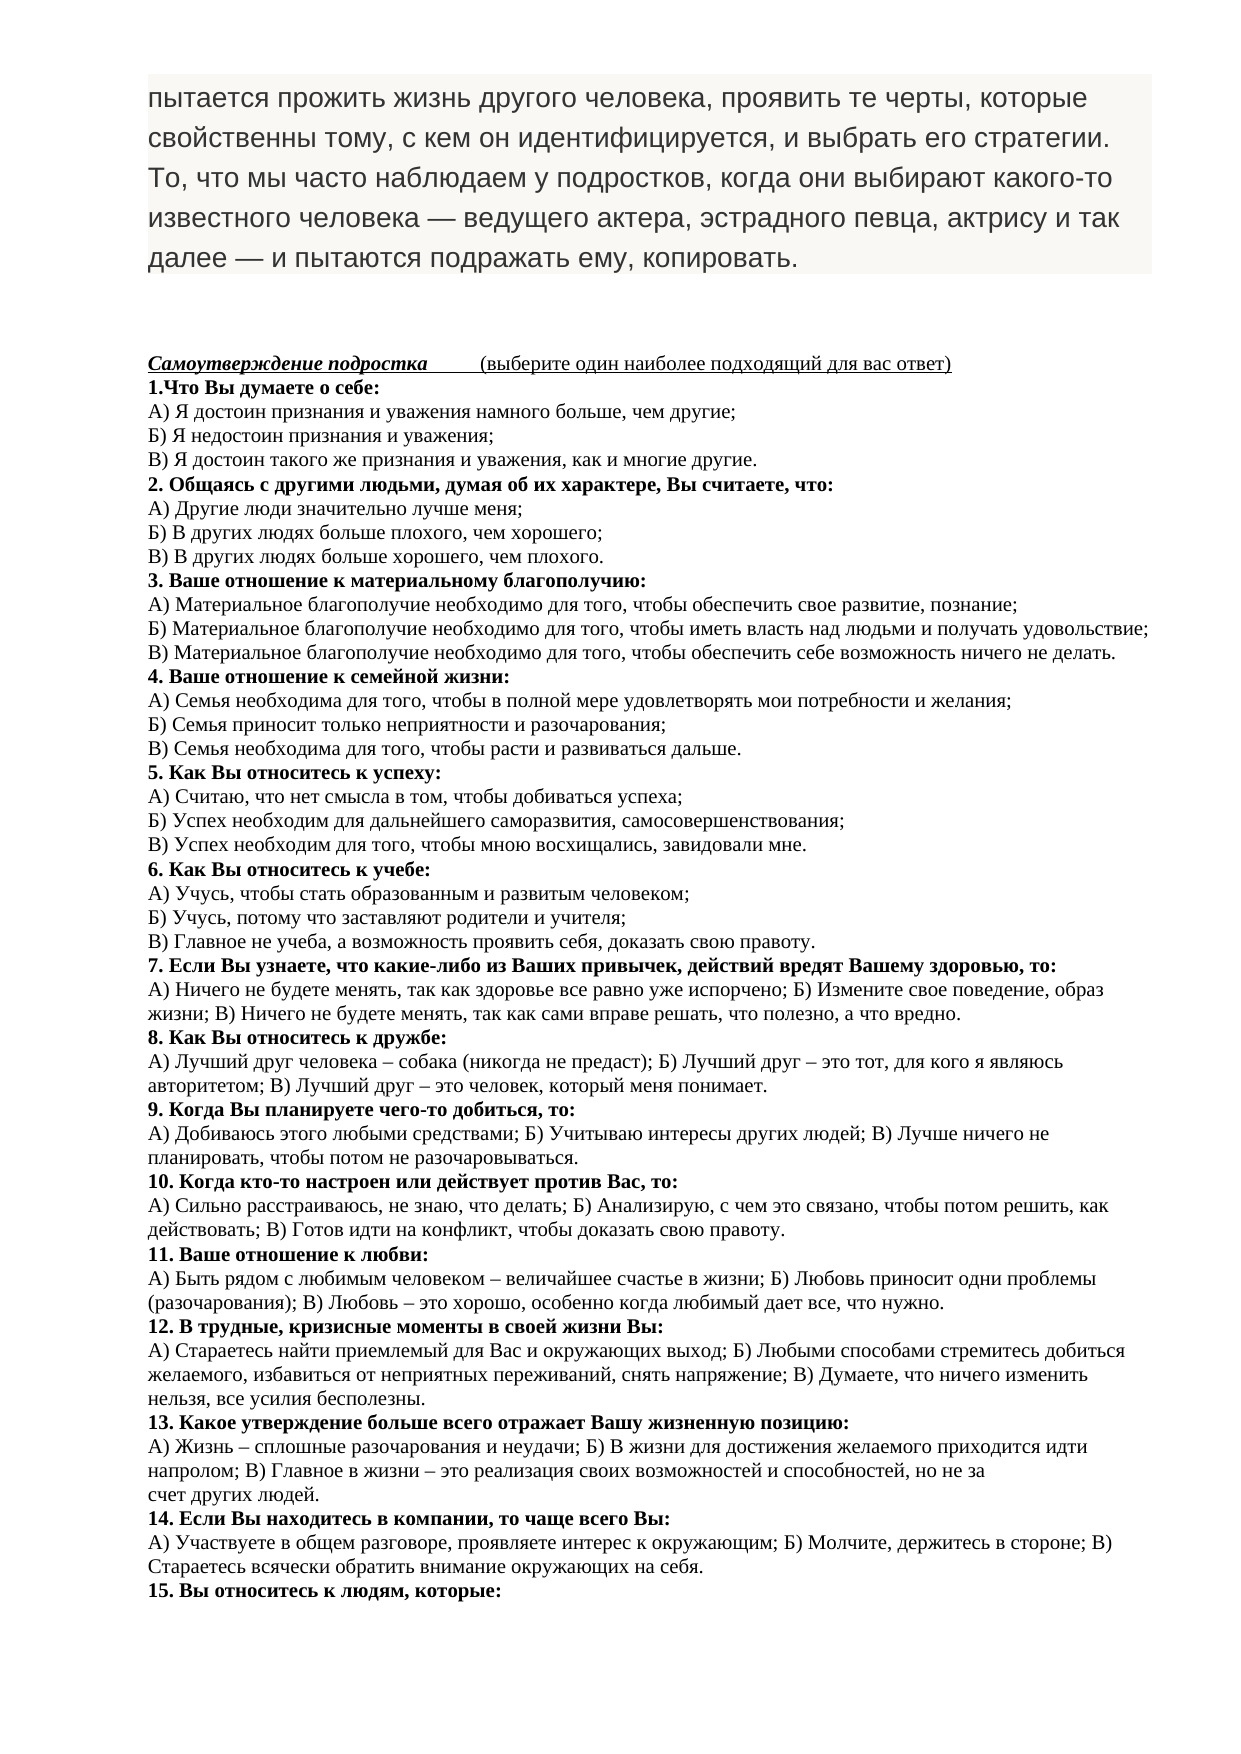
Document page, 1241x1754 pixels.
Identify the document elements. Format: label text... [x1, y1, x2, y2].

text В) Главное не учеба, а возможность проявить себя, доказать свою правоту. [148, 929, 1152, 953]
text 3. Ваше отношение к материальному благополучию: [148, 568, 1152, 592]
text В) Материальное благополучие необходимо для того, чтобы обеспечить себе возможность ничего не делать. [148, 640, 1152, 664]
text А) Сильно расстраиваюсь, не знаю, что делать; Б) Анализирую, с чем это связано, чтобы потом решить, как действовать; В) Готов идти на конфликт, чтобы доказать свою правоту. [148, 1193, 1152, 1241]
text В) Я достоин такого же признания и уважения, как и многие другие. [148, 447, 1152, 471]
text Б) Семья приносит только неприятности и разочарования; [148, 712, 1152, 736]
text Б) Материальное благополучие необходимо для того, чтобы иметь власть над людьми и получать удовольствие; [148, 616, 1152, 640]
text Б) Учусь, потому что заставляют родители и учителя; [148, 904, 1152, 929]
text Б) В других людях больше плохого, чем хорошего; [148, 519, 1152, 544]
text А) Другие люди значительно лучше меня; [148, 496, 1152, 519]
text 12. В трудные, кризисные моменты в своей жизни Вы: [148, 1314, 1152, 1338]
text 5. Как Вы относитесь к успеху: [148, 760, 1152, 784]
text В) Семья необходима для того, чтобы расти и развиваться дальше. [148, 736, 1152, 760]
text А) Ничего не будете менять, так как здоровье все равно уже испорчено; Б) Измените свое поведение, образ жизни; В) Ничего не будете менять, так как сами вправе решать, что полезно, а что вредно. [148, 977, 1152, 1025]
text Самоутверждение подростка (выберите один наиболее подходящий для вас ответ) [148, 351, 1152, 375]
text А) Жизнь – сплошные разочарования и неудачи; Б) В жизни для достижения желаемого приходится идти напролом; В) Главное в жизни – это реализация своих возможностей и способностей, но не за [148, 1434, 1152, 1482]
text 2. Общаясь с другими людьми, думая об их характере, Вы считаете, что: [148, 471, 1152, 496]
text 1.Что Вы думаете о себе: [148, 375, 1152, 399]
text 6. Как Вы относитесь к учебе: [148, 856, 1152, 881]
text 10. Когда кто-то настроен или действует против Вас, то: [148, 1169, 1152, 1193]
text 11. Ваше отношение к любви: [148, 1241, 1152, 1266]
text 4. Ваше отношение к семейной жизни: [148, 664, 1152, 688]
text А) Стараетесь найти приемлемый для Вас и окружающих выход; Б) Любыми способами стремитесь добиться желаемого, избавиться от неприятных переживаний, снять напряжение; В) Думаете, что ничего изменить нельзя, все усилия бесполезны. [148, 1338, 1152, 1410]
text А) Учусь, чтобы стать образованным и развитым человеком; [148, 881, 1152, 904]
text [148, 74, 1152, 274]
text В) Успех необходим для того, чтобы мною восхищались, завидовали мне. [148, 832, 1152, 856]
text счет других людей. [148, 1482, 1152, 1506]
text 9. Когда Вы планируете чего-то добиться, то: [148, 1097, 1152, 1121]
text 15. Вы относитесь к людям, которые: [148, 1578, 1152, 1602]
text 14. Если Вы находитесь в компании, то чаще всего Вы: [148, 1506, 1152, 1530]
text А) Лучший друг человека – собака (никогда не предаст); Б) Лучший друг – это тот, для кого я являюсь авторитетом; В) Лучший друг – это человек, который меня понимает. [148, 1049, 1152, 1097]
text А) Добиваюсь этого любыми средствами; Б) Учитываю интересы других людей; В) Лучше ничего не планировать, чтобы потом не разочаровываться. [148, 1121, 1152, 1169]
text 7. Если Вы узнаете, что какие-либо из Ваших привычек, действий вредят Вашему здоровью, то: [148, 953, 1152, 977]
text А) Материальное благополучие необходимо для того, чтобы обеспечить свое развитие, познание; [148, 592, 1152, 616]
text Б) Я недостоин признания и уважения; [148, 423, 1152, 447]
text А) Быть рядом с любимым человеком – величайшее счастье в жизни; Б) Любовь приносит одни проблемы (разочарования); В) Любовь – это хорошо, особенно когда любимый дает все, что нужно. [148, 1266, 1152, 1314]
text А) Считаю, что нет смысла в том, чтобы добиваться успеха; [148, 784, 1152, 808]
text А) Участвуете в общем разговоре, проявляете интерес к окружающим; Б) Молчите, держитесь в стороне; В) Стараетесь всячески обратить внимание окружающих на себя. [148, 1530, 1152, 1578]
text В) В других людях больше хорошего, чем плохого. [148, 544, 1152, 568]
text А) Я достоин признания и уважения намного больше, чем другие; [148, 399, 1152, 423]
text А) Семья необходима для того, чтобы в полной мере удовлетворять мои потребности и желания; [148, 688, 1152, 712]
text 13. Какое утверждение больше всего отражает Вашу жизненную позицию: [148, 1410, 1152, 1434]
text Б) Успех необходим для дальнейшего саморазвития, самосовершенствования; [148, 808, 1152, 832]
text 8. Как Вы относитесь к дружбе: [148, 1025, 1152, 1049]
